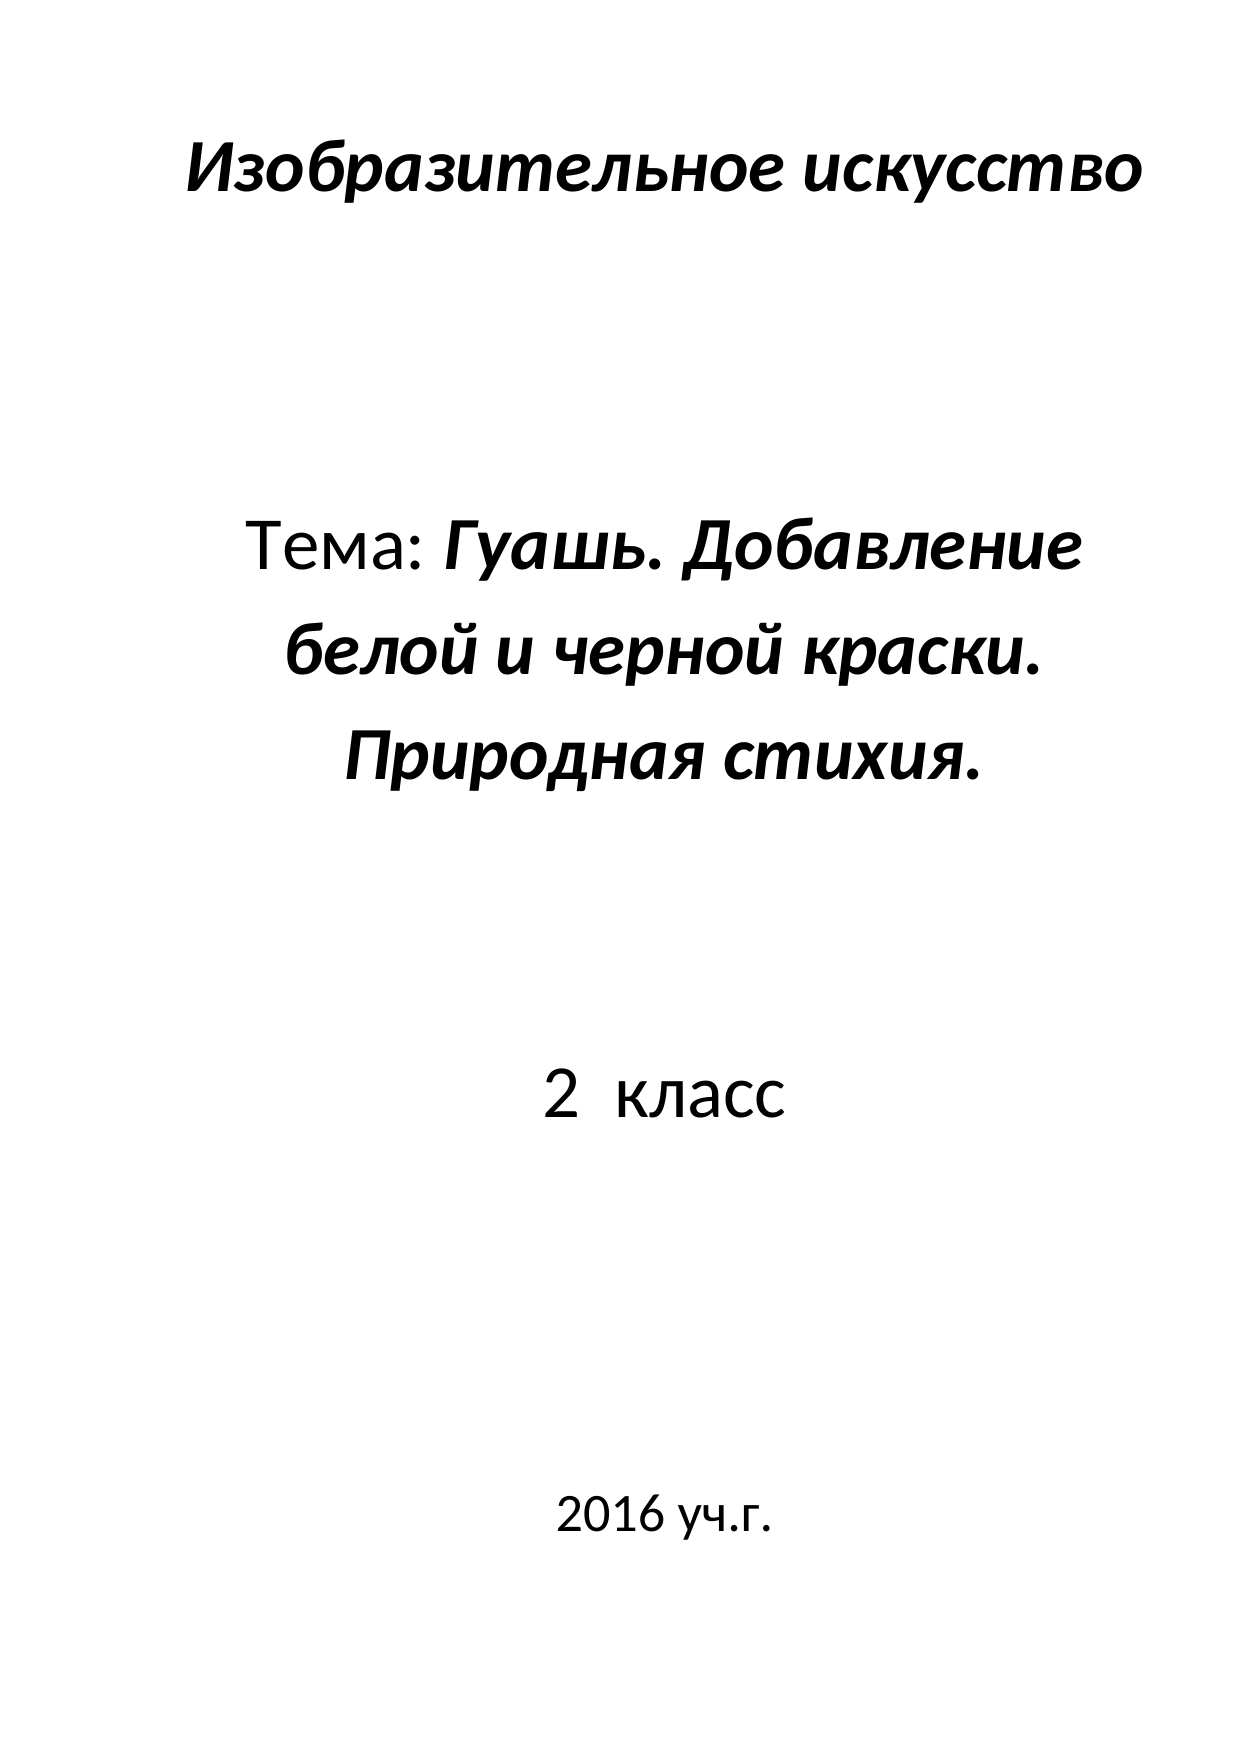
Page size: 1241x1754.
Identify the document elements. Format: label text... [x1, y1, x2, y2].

text 2016 уч.г. [177, 1479, 1152, 1545]
text Изобразительное искусство [177, 118, 1152, 210]
text 2 класс [177, 1045, 1152, 1136]
text Тема: Гуашь. Добавление белой и черной краски. Природная стихия. [177, 496, 1152, 798]
